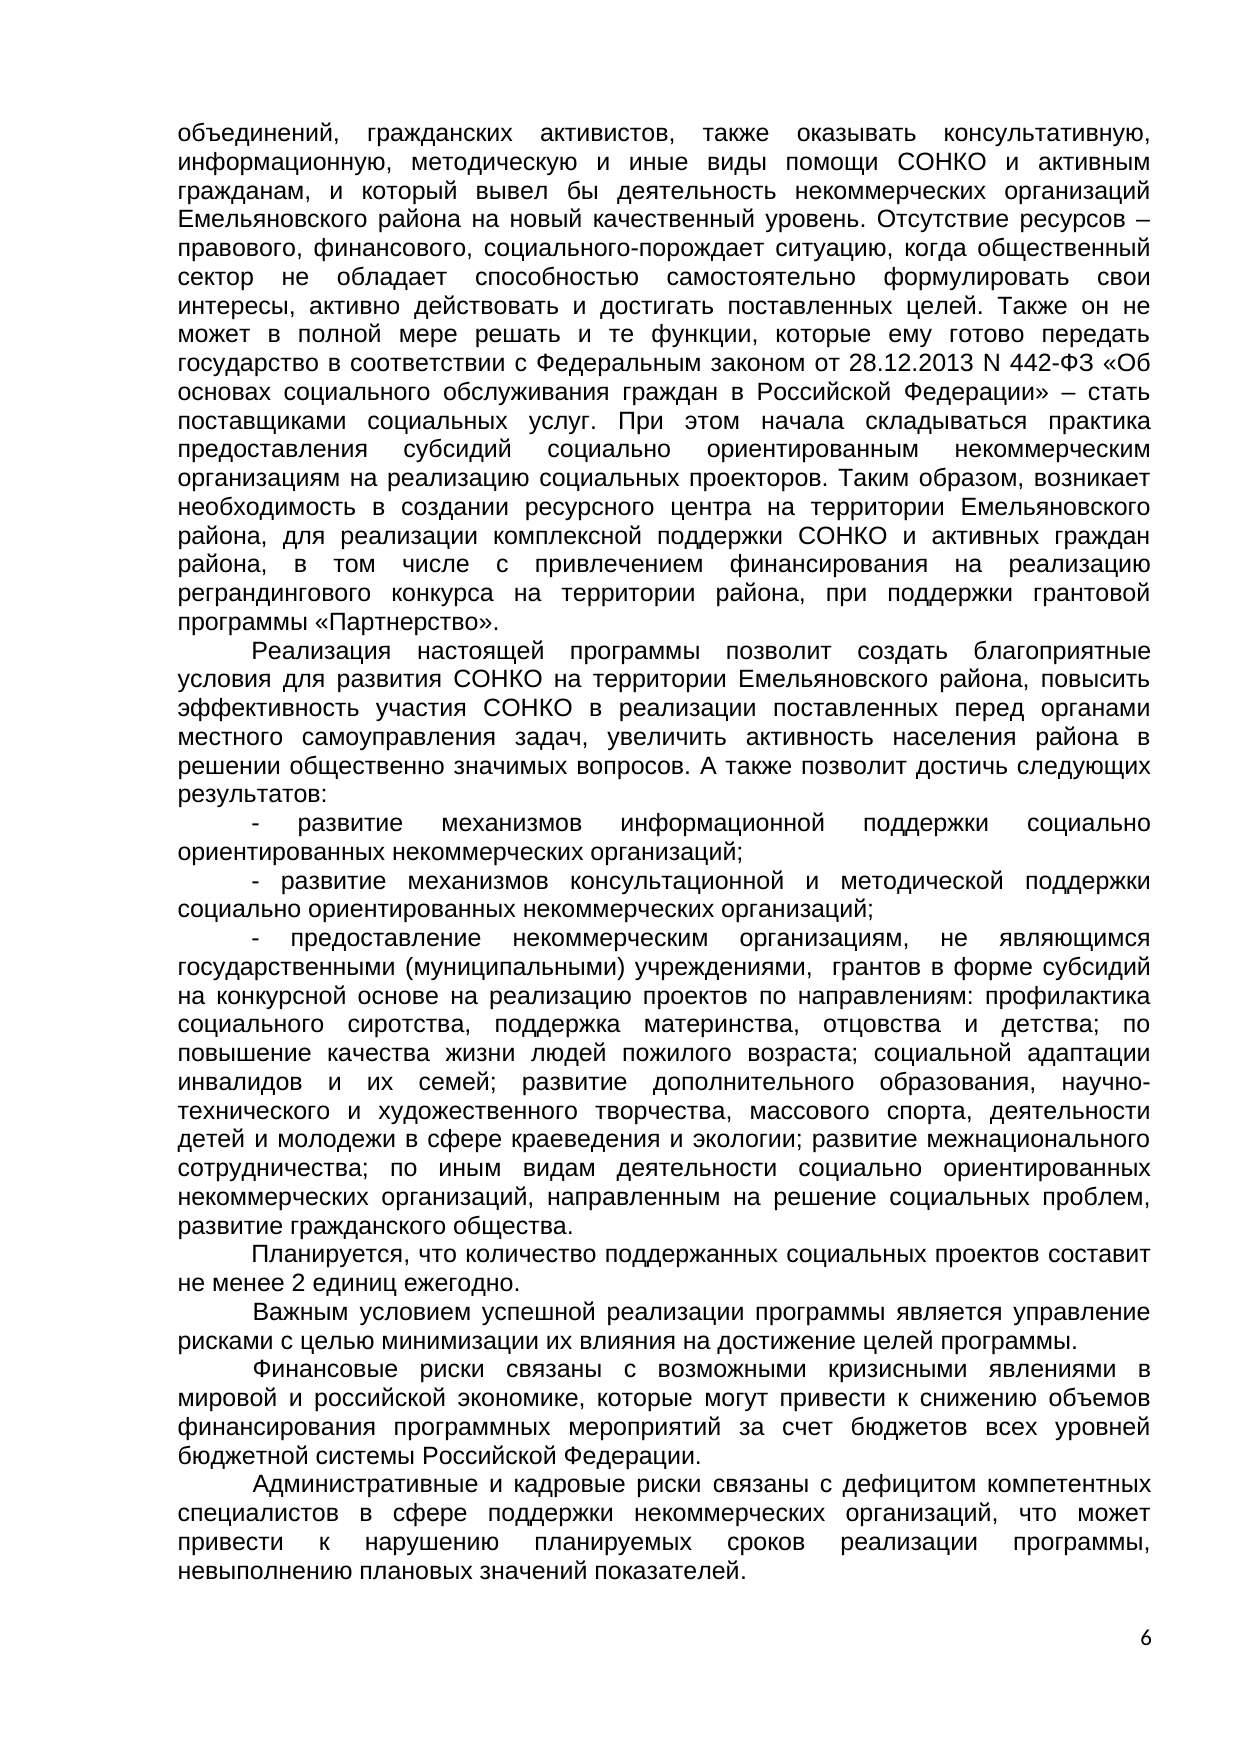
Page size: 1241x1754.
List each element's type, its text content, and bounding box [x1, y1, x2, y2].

text Планируется, что количество поддержанных социальных проектов составит не менее 2 единиц ежегодно. [177, 1239, 1152, 1297]
text - развитие механизмов информационной поддержки социально ориентированных некоммерческих организаций; [177, 808, 1152, 866]
text Реализация настоящей программы позволит создать благоприятные условия для развития СОНКО на территории Емельяновского района, повысить эффективность участия СОНКО в реализации поставленных перед органами местного самоуправления задач, увеличить активность населения района в решении общественно значимых вопросов. А также позволит достичь следующих результатов: [177, 636, 1152, 808]
text Финансовые риски связаны с возможными кризисными явлениями в мировой и российской экономике, которые могут привести к снижению объемов финансирования программных мероприятий за счет бюджетов всех уровней бюджетной системы Российской Федерации. [177, 1354, 1152, 1469]
text Административные и кадровые риски связаны с дефицитом компетентных специалистов в сфере поддержки некоммерческих организаций, что может привести к нарушению планируемых сроков реализации программы, невыполнению плановых значений показателей. [177, 1469, 1152, 1584]
text Важным условием успешной реализации программы является управление рисками с целью минимизации их влияния на достижение целей программы. [177, 1297, 1152, 1354]
text - развитие механизмов консультационной и методической поддержки социально ориентированных некоммерческих организаций; [177, 866, 1152, 923]
text - предоставление некоммерческим организациям, не являющимся государственными (муниципальными) учреждениями, грантов в форме субсидий на конкурсной основе на реализацию проектов по направлениям: профилактика социального сиротства, поддержка материнства, отцовства и детства; по повышение качества жизни людей пожилого возраста; социальной адаптации инвалидов и их семей; развитие дополнительного образования, научно-технического и художественного творчества, массового спорта, деятельности детей и молодежи в сфере краеведения и экологии; развитие межнационального сотрудничества; по иным видам деятельности социально ориентированных некоммерческих организаций, направленным на решение социальных проблем, развитие гражданского общества. [177, 923, 1152, 1239]
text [177, 118, 1152, 636]
